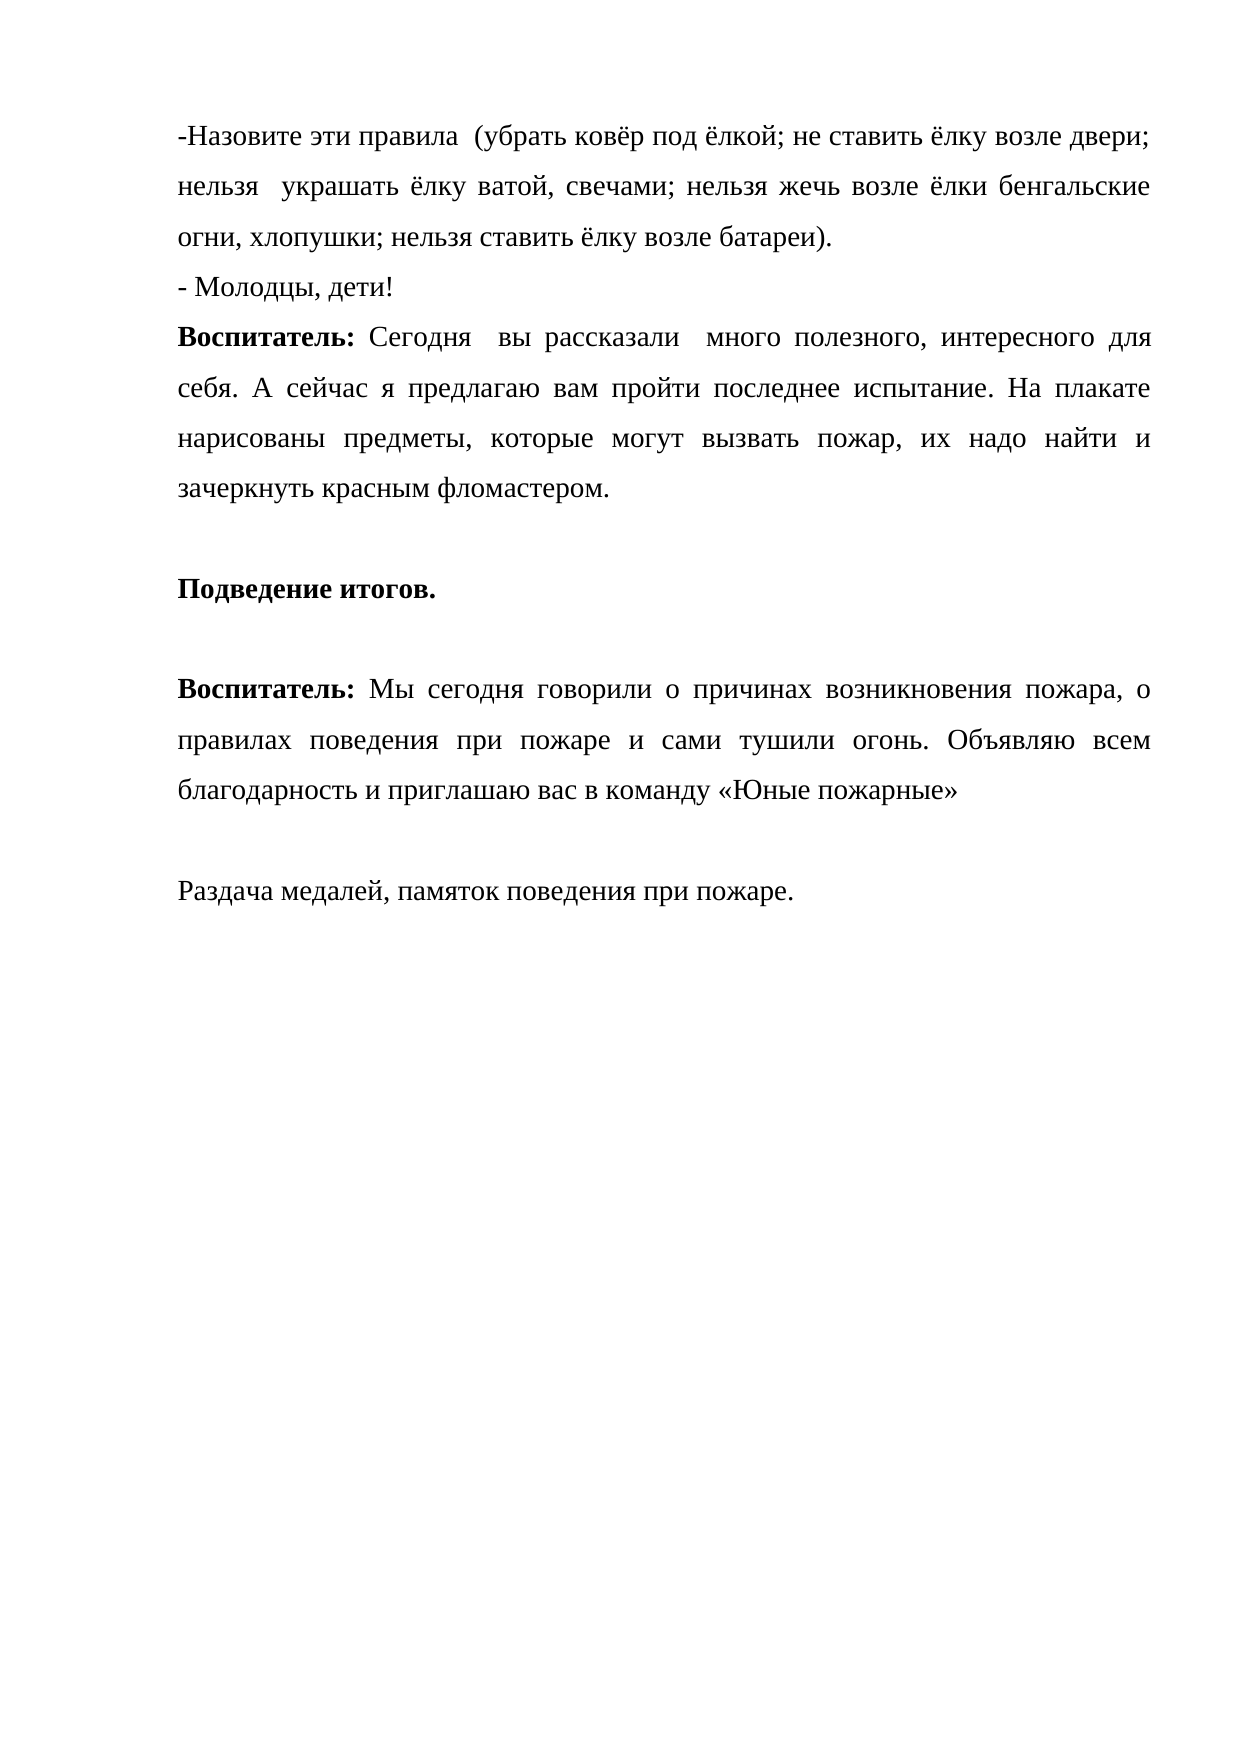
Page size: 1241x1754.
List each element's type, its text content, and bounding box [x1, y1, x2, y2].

text Воспитатель: Сегодня вы рассказали много полезного, интересного для себя. А сейчас я предлагаю вам пройти последнее испытание. На плакате нарисованы предметы, которые могут вызвать пожар, их надо найти и зачеркнуть красным фломастером. [177, 319, 1152, 504]
text Подведение итогов. [177, 571, 1152, 604]
text -Назовите эти правила (убрать ковёр под ёлкой; не ставить ёлку возле двери; нельзя украшать ёлку ватой, свечами; нельзя жечь возле ёлки бенгальские огни, хлопушки; нельзя ставить ёлку возле батареи). [177, 118, 1152, 252]
text Воспитатель: Мы сегодня говорили о причинах возникновения пожара, о правилах поведения при пожаре и сами тушили огонь. Объявляю всем благодарность и приглашаю вас в команду «Юные пожарные» [177, 672, 1152, 806]
text Раздача медалей, памяток поведения при пожаре. [177, 873, 1152, 906]
text - Молодцы, дети! [177, 269, 1152, 303]
